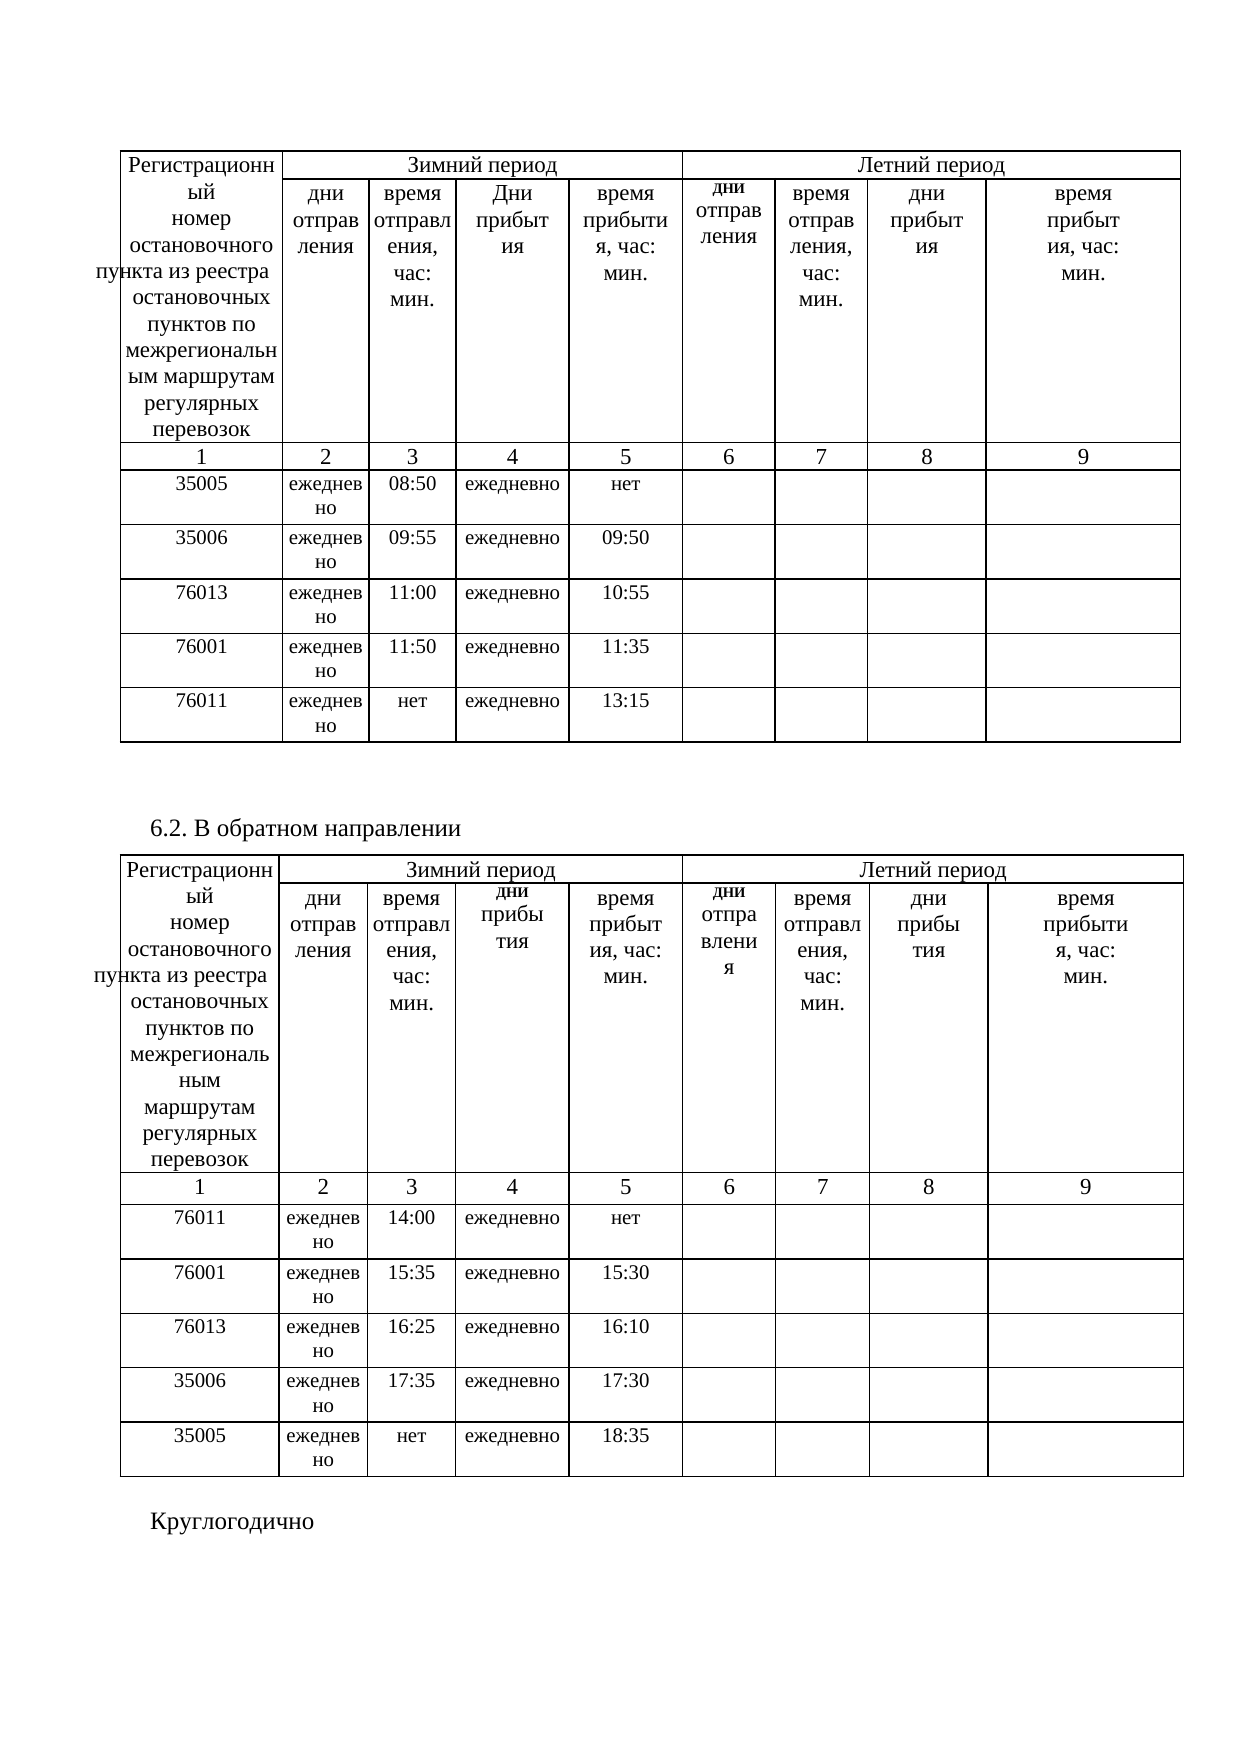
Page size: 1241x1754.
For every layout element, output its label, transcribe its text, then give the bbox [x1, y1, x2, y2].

table_cell 7 [776, 443, 867, 469]
table_cell 09:50 [570, 525, 682, 578]
table_cell нет [570, 471, 682, 524]
table_cell ежедневно [280, 1314, 367, 1367]
table_header Зимний период [283, 152, 682, 178]
table_cell ежедневно [456, 1314, 568, 1367]
table_cell ежедневно [280, 1260, 367, 1312]
table_cell 1 [121, 1173, 278, 1204]
table_cell ежедневно [280, 1423, 367, 1476]
table_cell 76001 [121, 1260, 278, 1312]
table_cell дни отправ ления [283, 180, 368, 441]
text 6.2. В обратном направлении [150, 813, 1090, 842]
table_cell ежедневно [283, 688, 368, 741]
table_cell [683, 688, 774, 741]
table_cell [776, 580, 867, 632]
table_cell 6 [683, 443, 774, 469]
table_cell 2 [283, 443, 368, 469]
table_cell [683, 525, 774, 578]
table_cell [683, 1205, 775, 1258]
table_cell 9 [987, 443, 1180, 469]
table_cell [870, 1368, 987, 1421]
table_cell 8 [870, 1173, 987, 1204]
table_cell ежедневно [283, 634, 368, 687]
table_cell время отправл ения, час: мин. [368, 884, 455, 1172]
table_cell [987, 580, 1180, 632]
table_cell [683, 580, 774, 632]
table_cell [989, 1368, 1183, 1421]
table_cell 18:35 [570, 1423, 682, 1476]
table_cell [683, 1423, 775, 1476]
table_cell [776, 1423, 869, 1476]
table_cell 2 [280, 1173, 367, 1204]
table_cell [868, 688, 985, 741]
table_cell 11:00 [370, 580, 455, 632]
table_cell 16:10 [570, 1314, 682, 1367]
table_cell [776, 1260, 869, 1312]
table_cell [683, 1314, 775, 1367]
table_cell [776, 634, 867, 687]
table_cell [868, 471, 985, 524]
table_cell ежедневно [280, 1205, 367, 1258]
table_cell 35005 [121, 471, 282, 524]
table_cell [987, 471, 1180, 524]
table_cell [683, 634, 774, 687]
table_cell 76011 [121, 1205, 278, 1258]
table_cell дни отправ ления [280, 884, 367, 1172]
table_cell 8 [868, 443, 985, 469]
table_cell [989, 1314, 1183, 1367]
table_cell 35005 [121, 1423, 278, 1476]
table_cell время прибыти я, час: мин. [989, 884, 1183, 1172]
table_cell [870, 1423, 987, 1476]
table_cell [987, 525, 1180, 578]
table_cell 15:30 [570, 1260, 682, 1312]
table_cell дни прибы тия [870, 884, 987, 1172]
table_cell ежедневно [457, 634, 568, 687]
table_cell [776, 525, 867, 578]
table_cell 76011 [121, 688, 282, 741]
table_cell 13:15 [570, 688, 682, 741]
table_cell 35006 [121, 525, 282, 578]
table_cell 4 [456, 1173, 568, 1204]
table_cell [776, 688, 867, 741]
table_cell время отправл ения, час: мин. [370, 180, 455, 441]
table_cell [870, 1205, 987, 1258]
table_cell 14:00 [368, 1205, 455, 1258]
table_cell 76013 [121, 580, 282, 632]
table_cell [868, 634, 985, 687]
table_cell нет [368, 1423, 455, 1476]
table_cell 76001 [121, 634, 282, 687]
table_cell 9 [989, 1173, 1183, 1204]
table_header Летний период [683, 152, 1180, 178]
table_cell [870, 1260, 987, 1312]
table_cell 4 [457, 443, 568, 469]
table_cell время прибыт ия, час: мин. [570, 884, 682, 1172]
table_cell 5 [570, 1173, 682, 1204]
table_cell ежедневно [283, 525, 368, 578]
table_header Регистрационный номер остановочного пункта из реестра остановочных пунктов по межрегиональным маршрутам регулярных перевозок [121, 856, 278, 1172]
table_cell 5 [570, 443, 682, 469]
table_cell [683, 471, 774, 524]
table_cell [989, 1205, 1183, 1258]
table_cell ежедневно [456, 1205, 568, 1258]
table_cell 17:35 [368, 1368, 455, 1421]
table_cell ежедневно [456, 1260, 568, 1312]
table_cell 3 [370, 443, 455, 469]
table_cell [868, 525, 985, 578]
table_cell 1 [121, 443, 282, 469]
table_cell 17:30 [570, 1368, 682, 1421]
table_cell 15:35 [368, 1260, 455, 1312]
table_cell ежедневно [280, 1368, 367, 1421]
table_cell Дни прибыт ия [457, 180, 568, 441]
table_cell ежедневно [457, 580, 568, 632]
table_cell 3 [368, 1173, 455, 1204]
table_cell [989, 1260, 1183, 1312]
table_cell 08:50 [370, 471, 455, 524]
table_header Летний период [683, 856, 1183, 882]
table_cell [868, 580, 985, 632]
table_cell 16:25 [368, 1314, 455, 1367]
table_cell ежедневно [456, 1423, 568, 1476]
table_cell ДНИ отправ ления [683, 180, 774, 441]
table_cell [989, 1423, 1183, 1476]
table_cell дни прибыт ия [868, 180, 985, 441]
table_header Зимний период [280, 856, 682, 882]
table_cell 10:55 [570, 580, 682, 632]
table_header Регистрационный номер остановочного пункта из реестра остановочных пунктов по межрегиональным маршрутам регулярных перевозок [121, 152, 282, 441]
table_cell ДНИ отпра влени я [683, 884, 775, 1172]
table_cell ежедневно [283, 580, 368, 632]
table_cell ежедневно [283, 471, 368, 524]
table_cell время отправл ения, час: мин. [776, 884, 869, 1172]
table_cell 11:35 [570, 634, 682, 687]
table_cell ежедневно [457, 471, 568, 524]
table_cell 7 [776, 1173, 869, 1204]
table_cell ежедневно [456, 1368, 568, 1421]
table_cell 35006 [121, 1368, 278, 1421]
table_cell нет [570, 1205, 682, 1258]
table_cell [870, 1314, 987, 1367]
text Круглогодично [150, 1506, 1090, 1535]
table_cell время прибыт ия, час: мин. [987, 180, 1180, 441]
table_cell 09:55 [370, 525, 455, 578]
table_cell 11:50 [370, 634, 455, 687]
table_cell нет [370, 688, 455, 741]
table_cell [776, 1205, 869, 1258]
table_cell 76013 [121, 1314, 278, 1367]
table_cell 6 [683, 1173, 775, 1204]
table_cell [776, 1314, 869, 1367]
table_cell [683, 1368, 775, 1421]
table_cell ежедневно [457, 688, 568, 741]
table_cell [987, 634, 1180, 687]
table_cell [987, 688, 1180, 741]
table_cell время отправ ления, час: мин. [776, 180, 867, 441]
table_cell время прибыти я, час: мин. [570, 180, 682, 441]
table_cell ДНИ прибы тия [456, 884, 568, 1172]
table_cell [776, 1368, 869, 1421]
table_cell ежедневно [457, 525, 568, 578]
table_cell [776, 471, 867, 524]
table_cell [683, 1260, 775, 1312]
